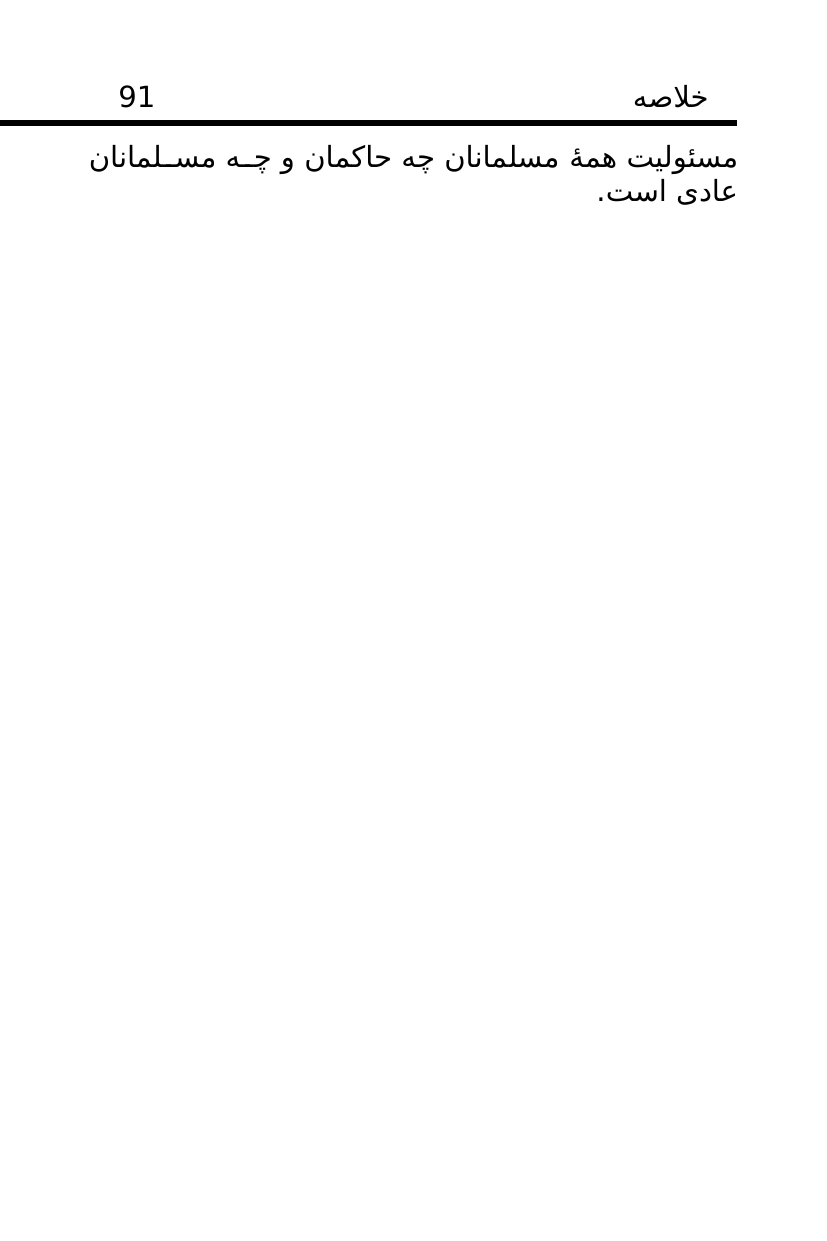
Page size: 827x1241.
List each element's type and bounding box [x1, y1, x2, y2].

text [89, 140, 738, 208]
